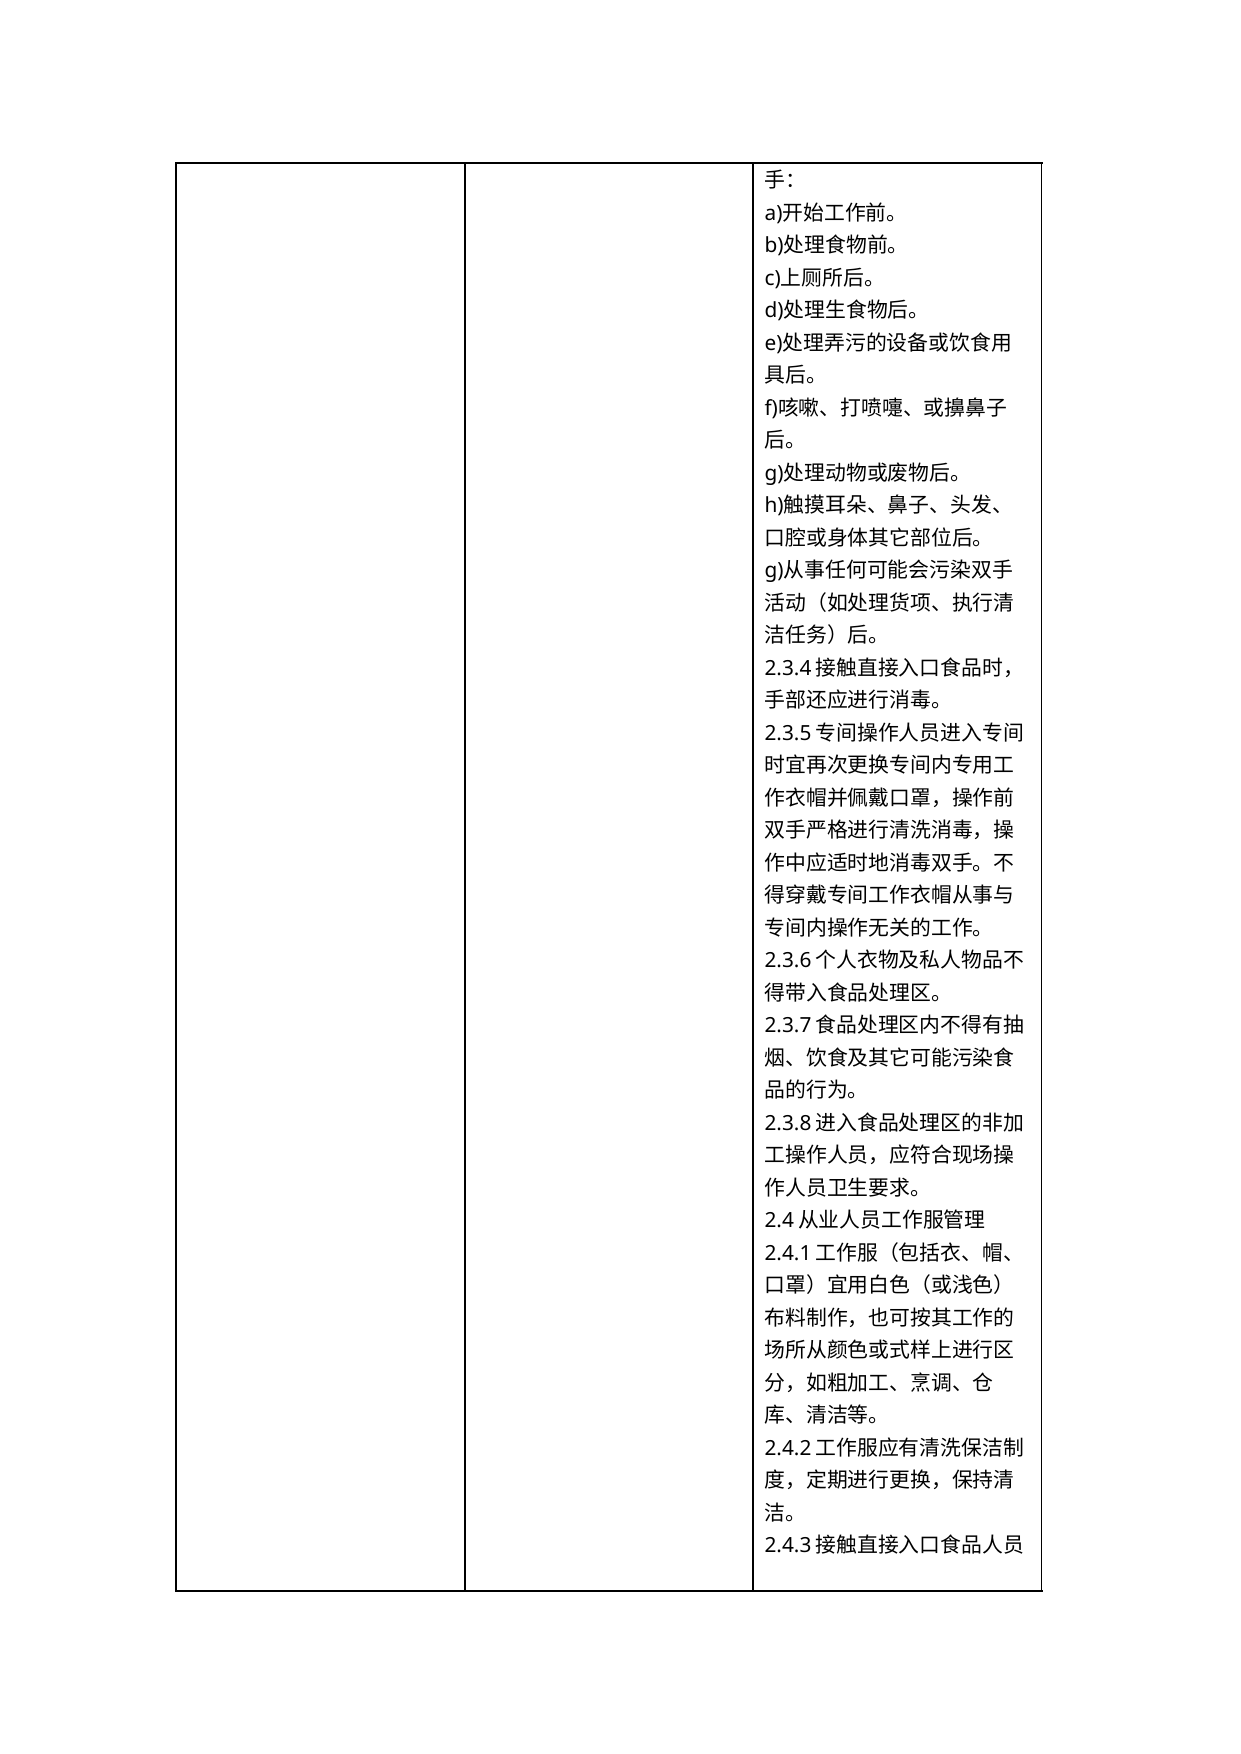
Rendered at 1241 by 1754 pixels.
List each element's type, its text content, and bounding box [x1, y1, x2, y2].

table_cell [754, 164, 1041, 1590]
table_cell [466, 164, 752, 1590]
table_cell 4 [177, 164, 464, 1590]
